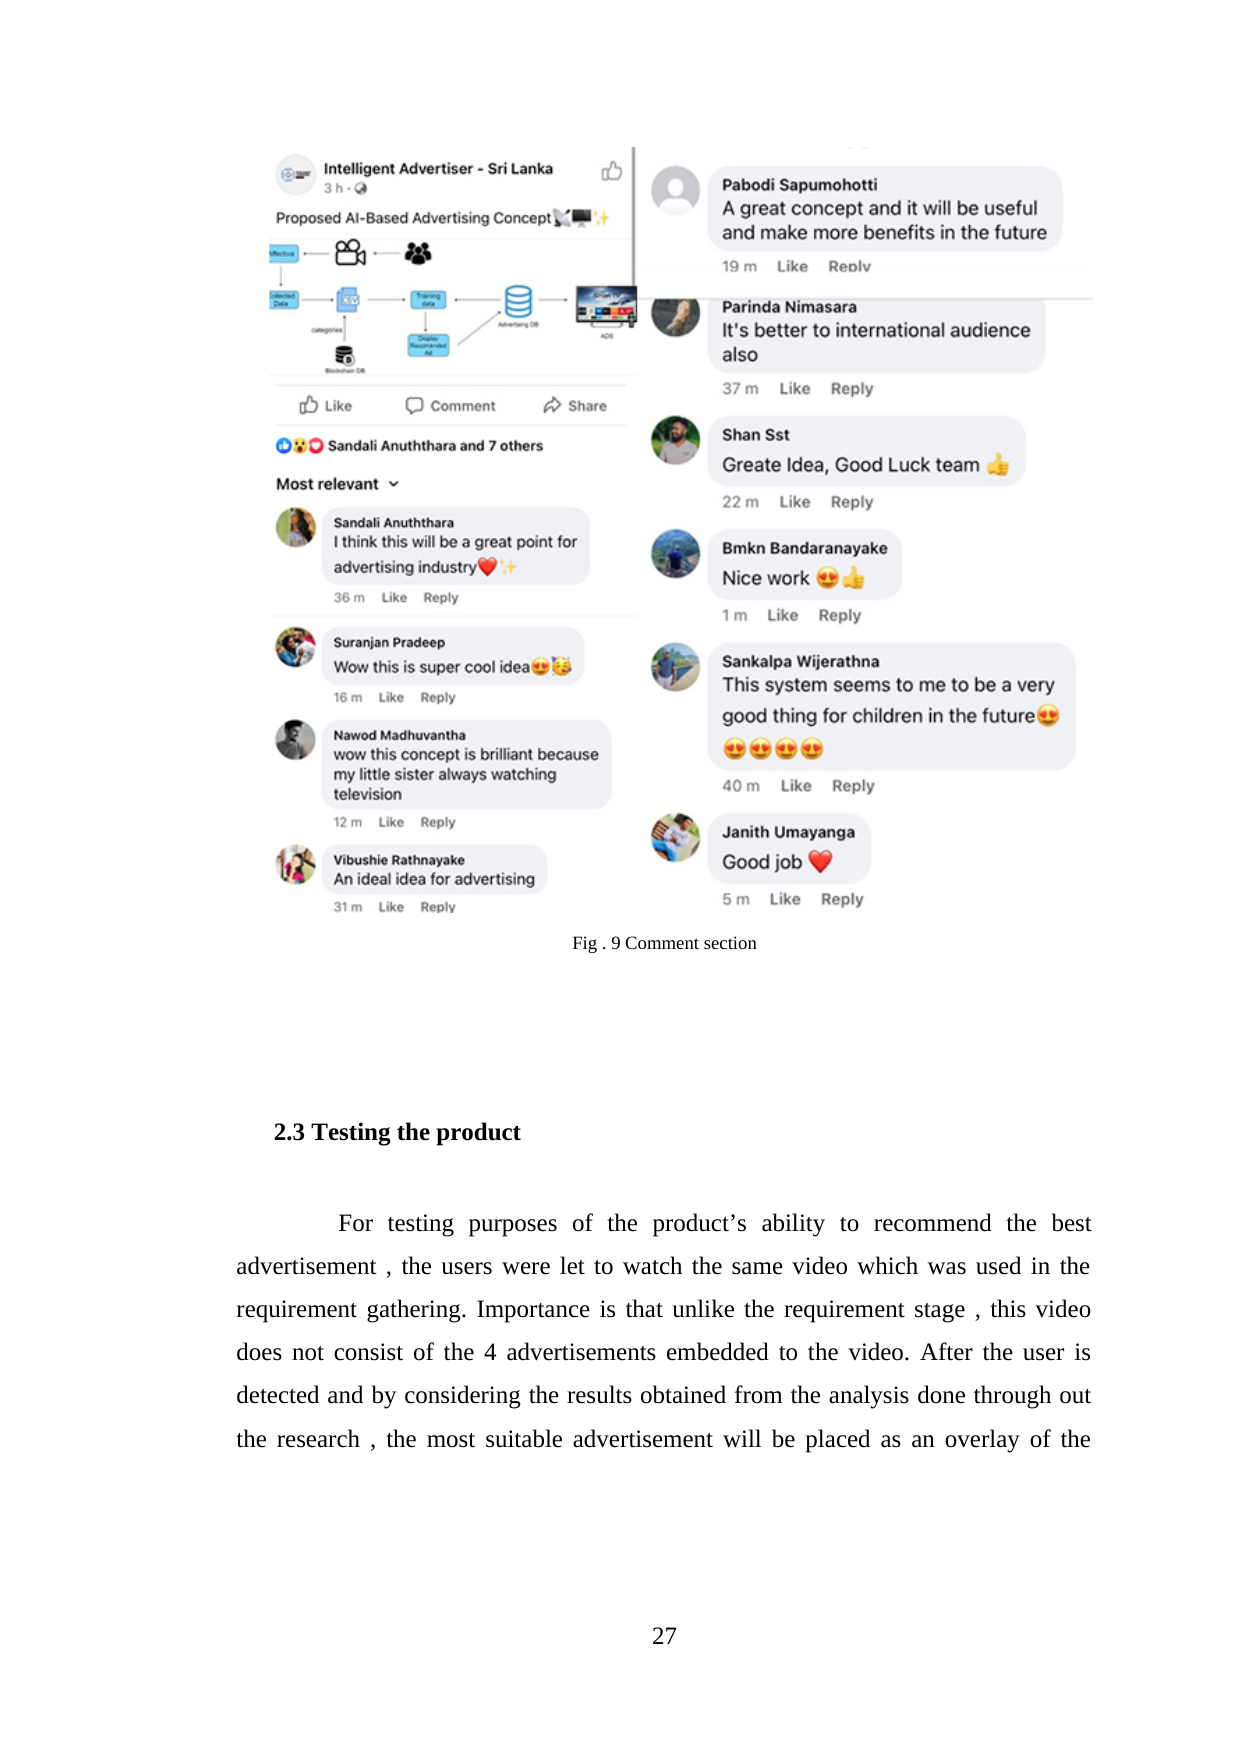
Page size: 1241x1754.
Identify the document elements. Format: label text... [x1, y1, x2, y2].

picture [236, 147, 1093, 913]
subtitle Testing the product [274, 1117, 1092, 1146]
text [236, 1208, 1092, 1452]
